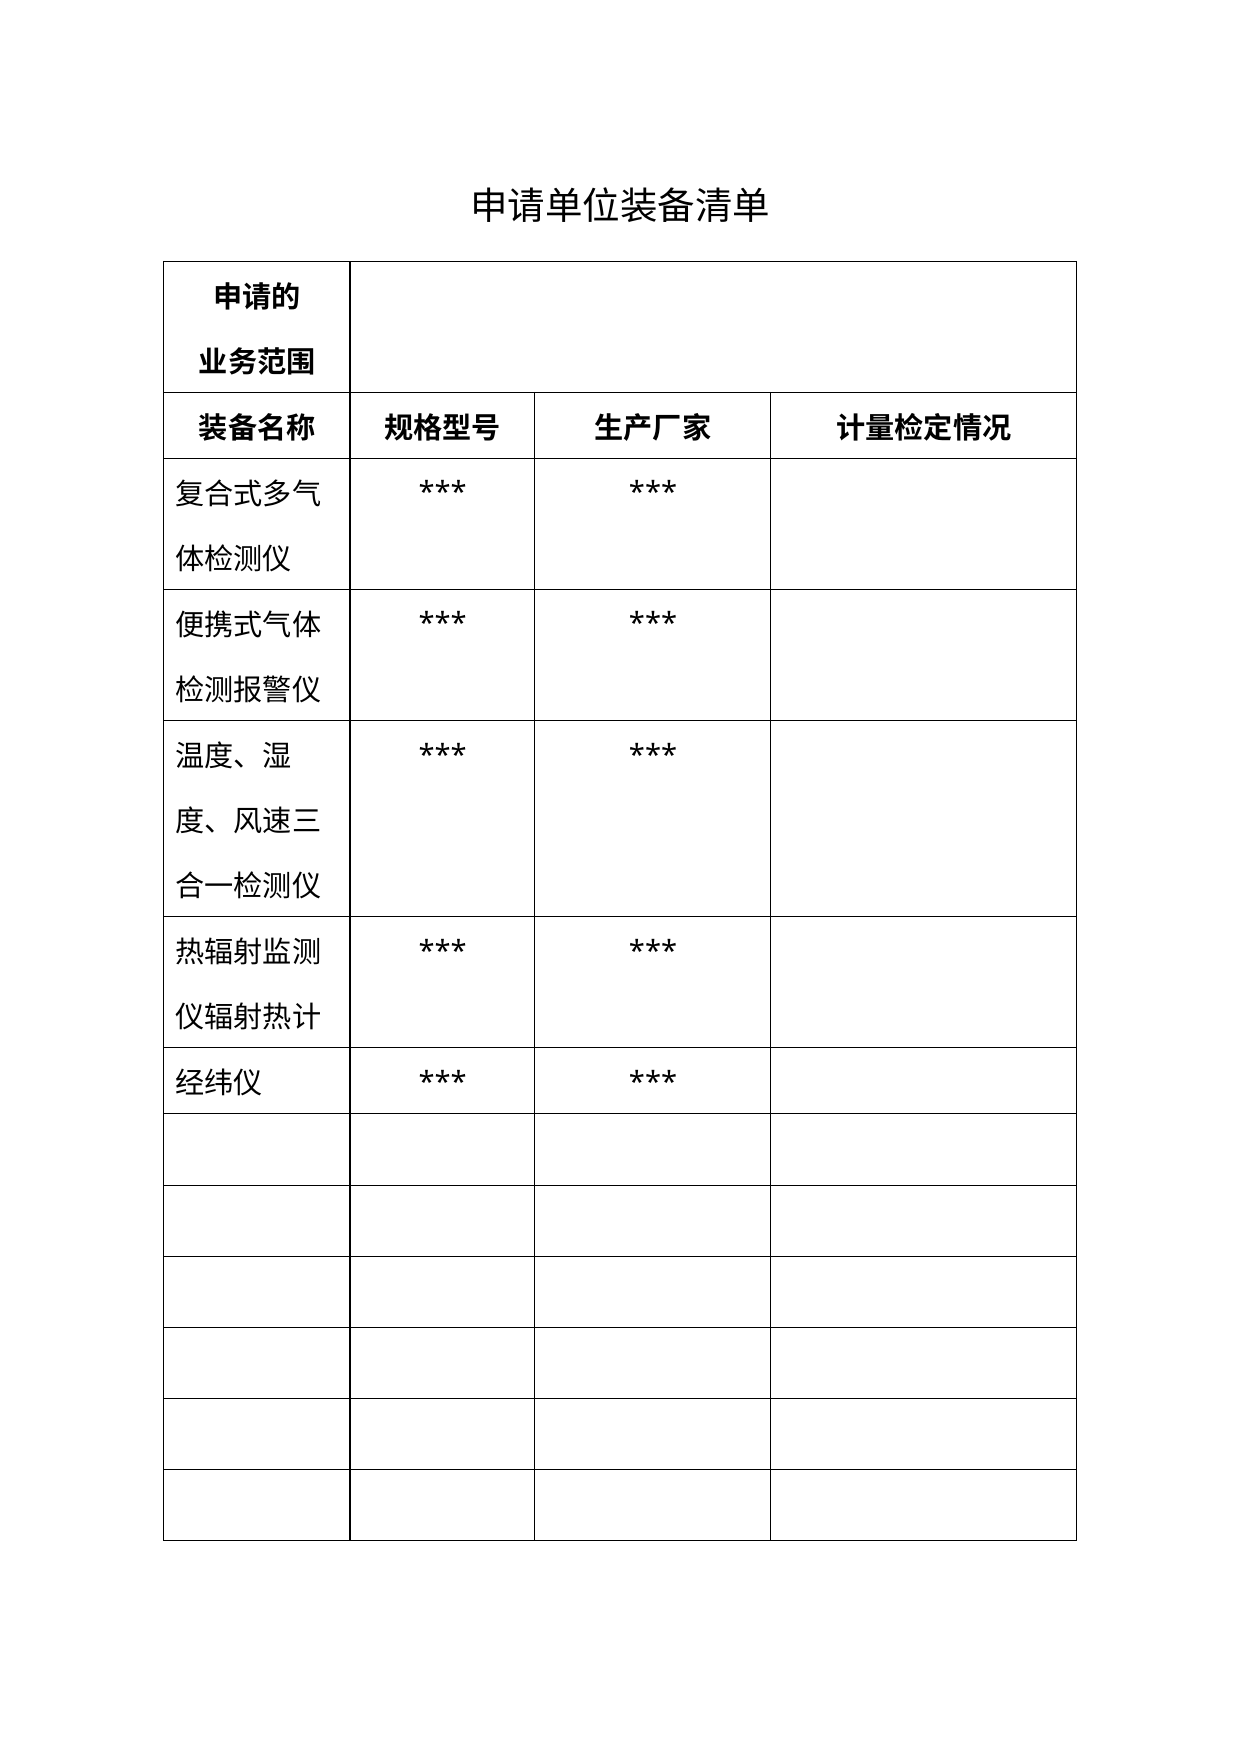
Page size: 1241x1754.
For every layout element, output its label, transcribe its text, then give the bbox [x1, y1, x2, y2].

table_cell [771, 1399, 1076, 1469]
table_cell [771, 917, 1076, 1047]
table_cell [535, 1114, 770, 1184]
table_cell [351, 1114, 534, 1184]
table_cell 复合式多气体检测仪 [164, 459, 349, 589]
table_cell *** [535, 590, 770, 720]
text 申请单位装备清单 [165, 171, 1075, 236]
table_cell [535, 1186, 770, 1256]
table_cell [351, 1470, 534, 1540]
table_cell 热辐射监测仪辐射热计 [164, 917, 349, 1047]
table_cell 生产厂家 [535, 393, 770, 458]
table_cell 温度、湿度、风速三合一检测仪 [164, 721, 349, 916]
table_cell [164, 1328, 349, 1398]
table_cell [164, 1257, 349, 1327]
table_cell [771, 1048, 1076, 1113]
table_cell 规格型号 [351, 393, 534, 458]
table_cell [164, 1186, 349, 1256]
table_cell [535, 1328, 770, 1398]
table_cell *** [351, 1048, 534, 1113]
table_cell [771, 590, 1076, 720]
table_cell [771, 1186, 1076, 1256]
table_cell [351, 1186, 534, 1256]
table_cell *** [535, 459, 770, 589]
table_cell [535, 1257, 770, 1327]
table_cell [771, 1114, 1076, 1184]
table_cell [771, 1470, 1076, 1540]
table_cell [351, 1257, 534, 1327]
table_cell *** [535, 1048, 770, 1113]
table_cell [771, 721, 1076, 916]
table_header [351, 262, 1076, 392]
table_cell [164, 1399, 349, 1469]
table_cell [535, 1399, 770, 1469]
table_cell 经纬仪 [164, 1048, 349, 1113]
table_cell *** [351, 917, 534, 1047]
table_cell 计量检定情况 [771, 393, 1076, 458]
table_cell [535, 1470, 770, 1540]
table_cell [351, 1399, 534, 1469]
table_cell *** [535, 917, 770, 1047]
table_cell [771, 459, 1076, 589]
table_cell [351, 1328, 534, 1398]
table_cell [771, 1328, 1076, 1398]
table_cell *** [351, 459, 534, 589]
table_cell *** [351, 590, 534, 720]
table_cell *** [351, 721, 534, 916]
table_cell [164, 1114, 349, 1184]
table_cell *** [535, 721, 770, 916]
table_cell 装备名称 [164, 393, 349, 458]
table_cell [164, 1470, 349, 1540]
table_cell [771, 1257, 1076, 1327]
table_cell 便携式气体检测报警仪 [164, 590, 349, 720]
table_header 申请的 业务范围 [164, 262, 349, 392]
